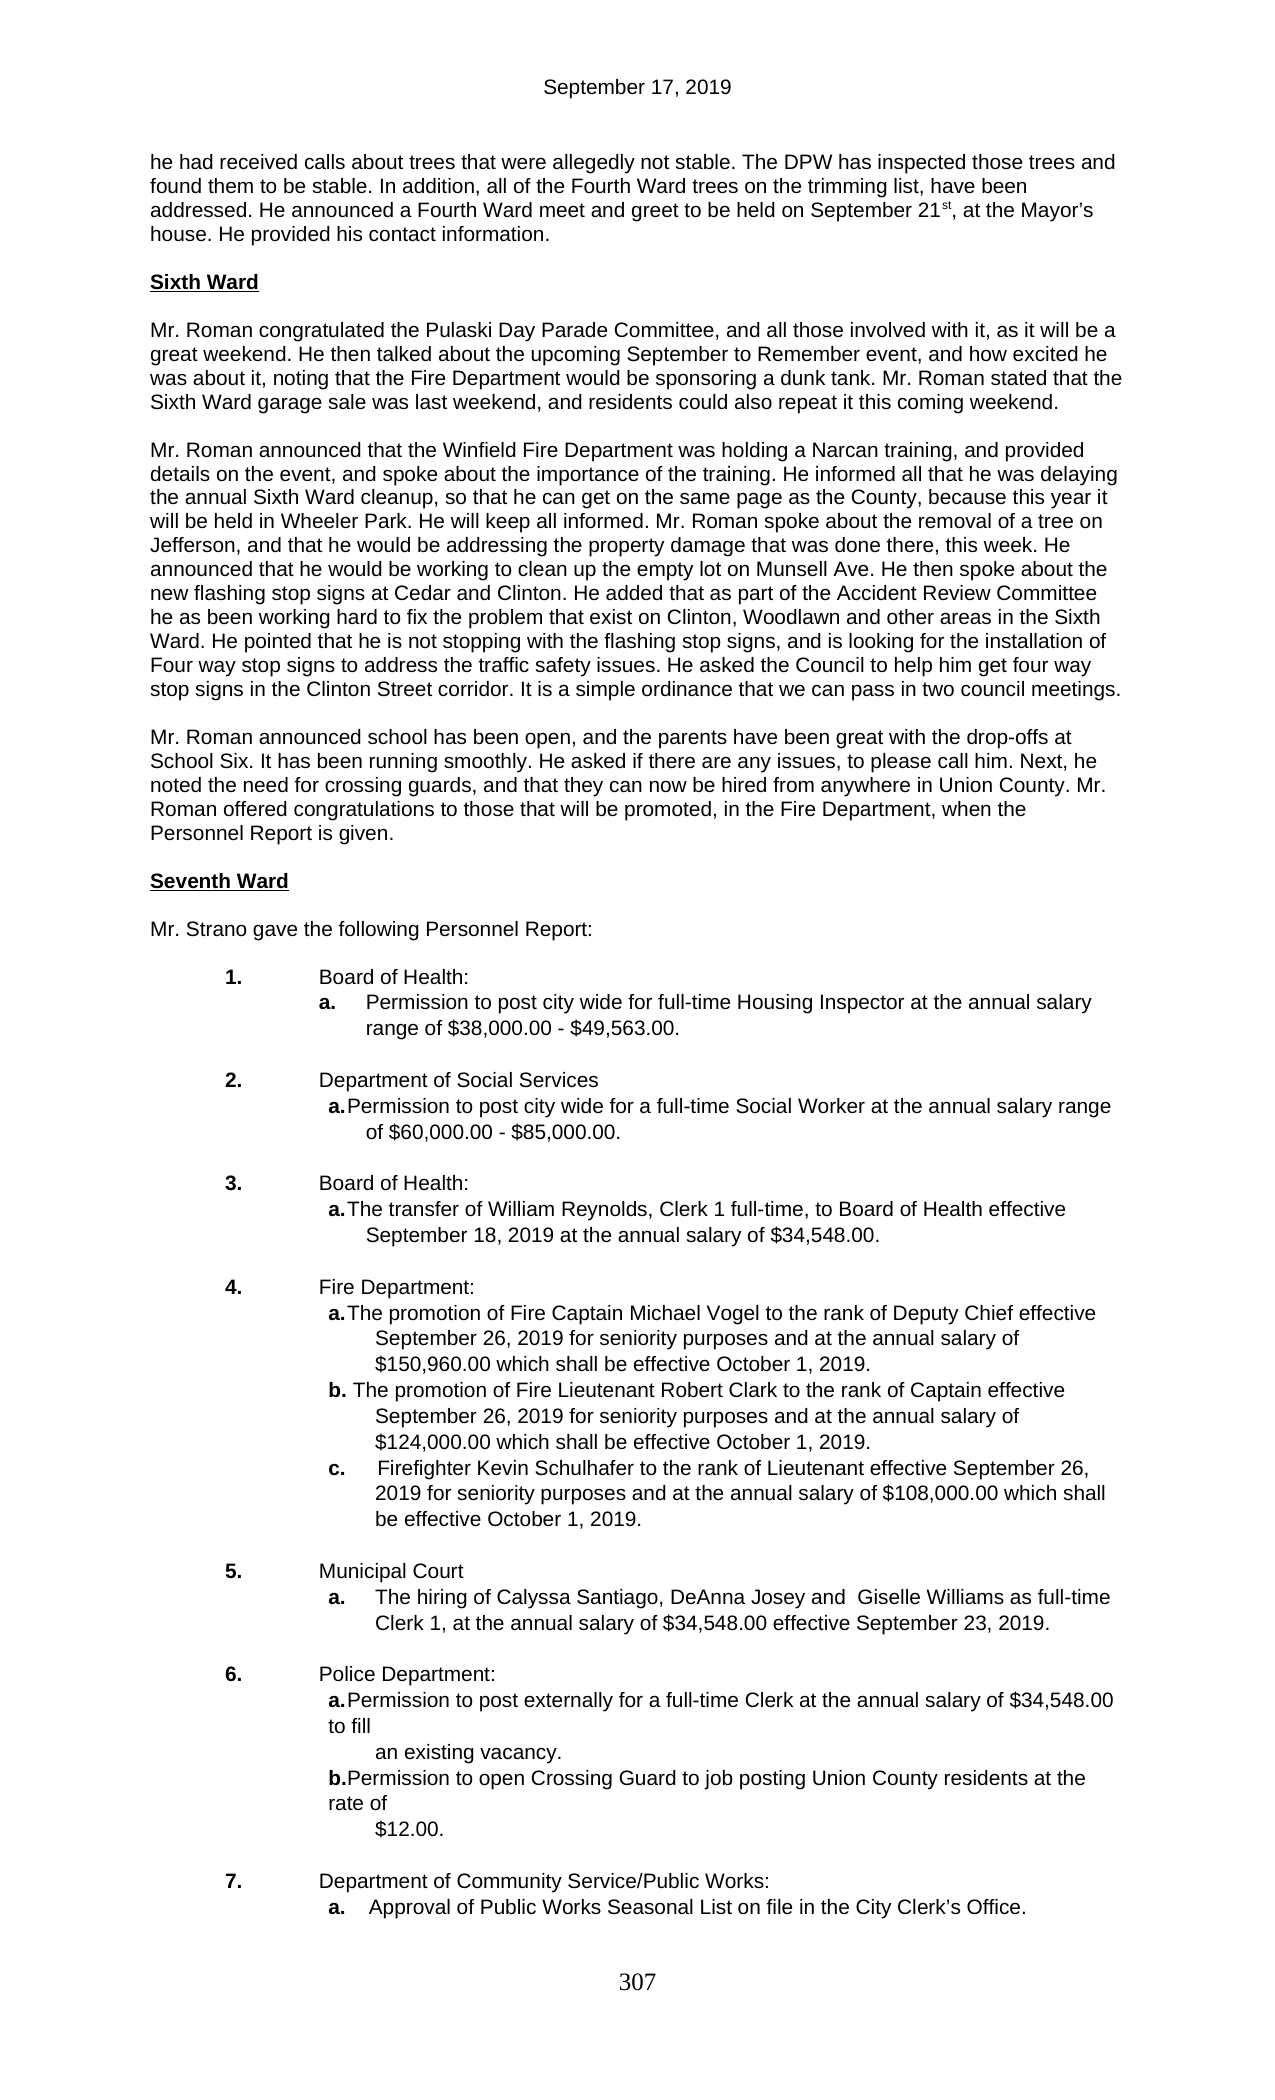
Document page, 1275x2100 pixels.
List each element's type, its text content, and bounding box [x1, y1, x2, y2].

text Mr. Roman announced that the Winfield Fire Department was holding a Narcan training, and provided details on the event, and spoke about the importance of the training. He informed all that he was delaying the annual Sixth Ward cleanup, so that he can get on the same page as the County, because this year it will be held in Wheeler Park. He will keep all informed. Mr. Roman spoke about the removal of a tree on Jefferson, and that he would be addressing the property damage that was done there, this week. He announced that he would be working to clean up the empty lot on Munsell Ave. He then spoke about the new flashing stop signs at Cedar and Clinton. He added that as part of the Accident Review Committee he as been working hard to fix the problem that exist on Clinton, Woodlawn and other areas in the Sixth Ward. He pointed that he is not stopping with the flashing stop signs, and is looking for the installation of Four way stop signs to address the traffic safety issues. He asked the Council to help him get four way stop signs in the Clinton Street corridor. It is a simple ordinance that we can pass in two council meetings. [150, 437, 1125, 701]
list Firefighter Kevin Schulhafer to the rank of Lieutenant effective September 26, 2019 for seniority purposes and at the annual salary of $108,000.00 which shall be effective October 1, 2019. [328, 1455, 1125, 1531]
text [150, 150, 1125, 246]
list The transfer of William Reynolds, Clerk 1 full-time, to Board of Health effective September 18, 2019 at the annual salary of $34,548.00. [328, 1197, 1125, 1247]
list Board of Health: [225, 964, 1125, 988]
text Sixth Ward [150, 270, 1125, 294]
text a. Approval of Public Works Seasonal List on file in the City Clerk’s Office. [309, 1894, 1125, 1918]
text an existing vacancy. [337, 1739, 1125, 1763]
list Fire Department: [225, 1274, 1125, 1298]
text Mr. Roman announced school has been open, and the parents have been great with the drop-offs at School Six. It has been running smoothly. He asked if there are any issues, to please call him. Next, he noted the need for crossing guards, and that they can now be hired from anywhere in Union County. Mr. Roman offered congratulations to those that will be promoted, in the Fire Department, when the Personnel Report is given. [150, 725, 1125, 845]
list Permission to open Crossing Guard to job posting Union County residents at the rate of [328, 1765, 1125, 1815]
text $12.00. [337, 1817, 1125, 1841]
list Department of Social Services [225, 1068, 1125, 1092]
list Board of Health: [225, 1171, 1125, 1195]
text September 26, 2019 for seniority purposes and at the annual salary of $150,960.00 which shall be effective October 1, 2019. [337, 1326, 1125, 1376]
list The promotion of Fire Lieutenant Robert Clark to the rank of Captain effective [328, 1378, 1125, 1402]
list Permission to post city wide for a full-time Social Worker at the annual salary range of $60,000.00 - $85,000.00. [328, 1094, 1125, 1143]
list Department of Community Service/Public Works: [225, 1869, 1125, 1893]
text Mr. Roman congratulated the Pulaski Day Parade Committee, and all those involved with it, as it will be a great weekend. He then talked about the upcoming September to Remember event, and how excited he was about it, noting that the Fire Department would be sponsoring a dunk tank. Mr. Roman stated that the Sixth Ward garage sale was last weekend, and residents could also repeat it this coming weekend. [150, 318, 1125, 413]
text September 26, 2019 for seniority purposes and at the annual salary of $124,000.00 which shall be effective October 1, 2019. [375, 1404, 1125, 1453]
list The promotion of Fire Captain Michael Vogel to the rank of Deputy Chief effective [328, 1300, 1125, 1324]
list Municipal Court [225, 1559, 1125, 1583]
list The hiring of Calyssa Santiago, DeAnna Josey and Giselle Williams as full-time Clerk 1, at the annual salary of $34,548.00 effective September 23, 2019. [328, 1584, 1125, 1634]
list Police Department: [225, 1662, 1125, 1686]
list Permission to post city wide for full-time Housing Inspector at the annual salary range of $38,000.00 - $49,563.00. [319, 990, 1125, 1040]
list Permission to post externally for a full-time Clerk at the annual salary of $34,548.00 to fill [328, 1688, 1125, 1738]
text Mr. Strano gave the following Personnel Report: [150, 917, 1125, 941]
text Seventh Ward [150, 869, 1125, 893]
